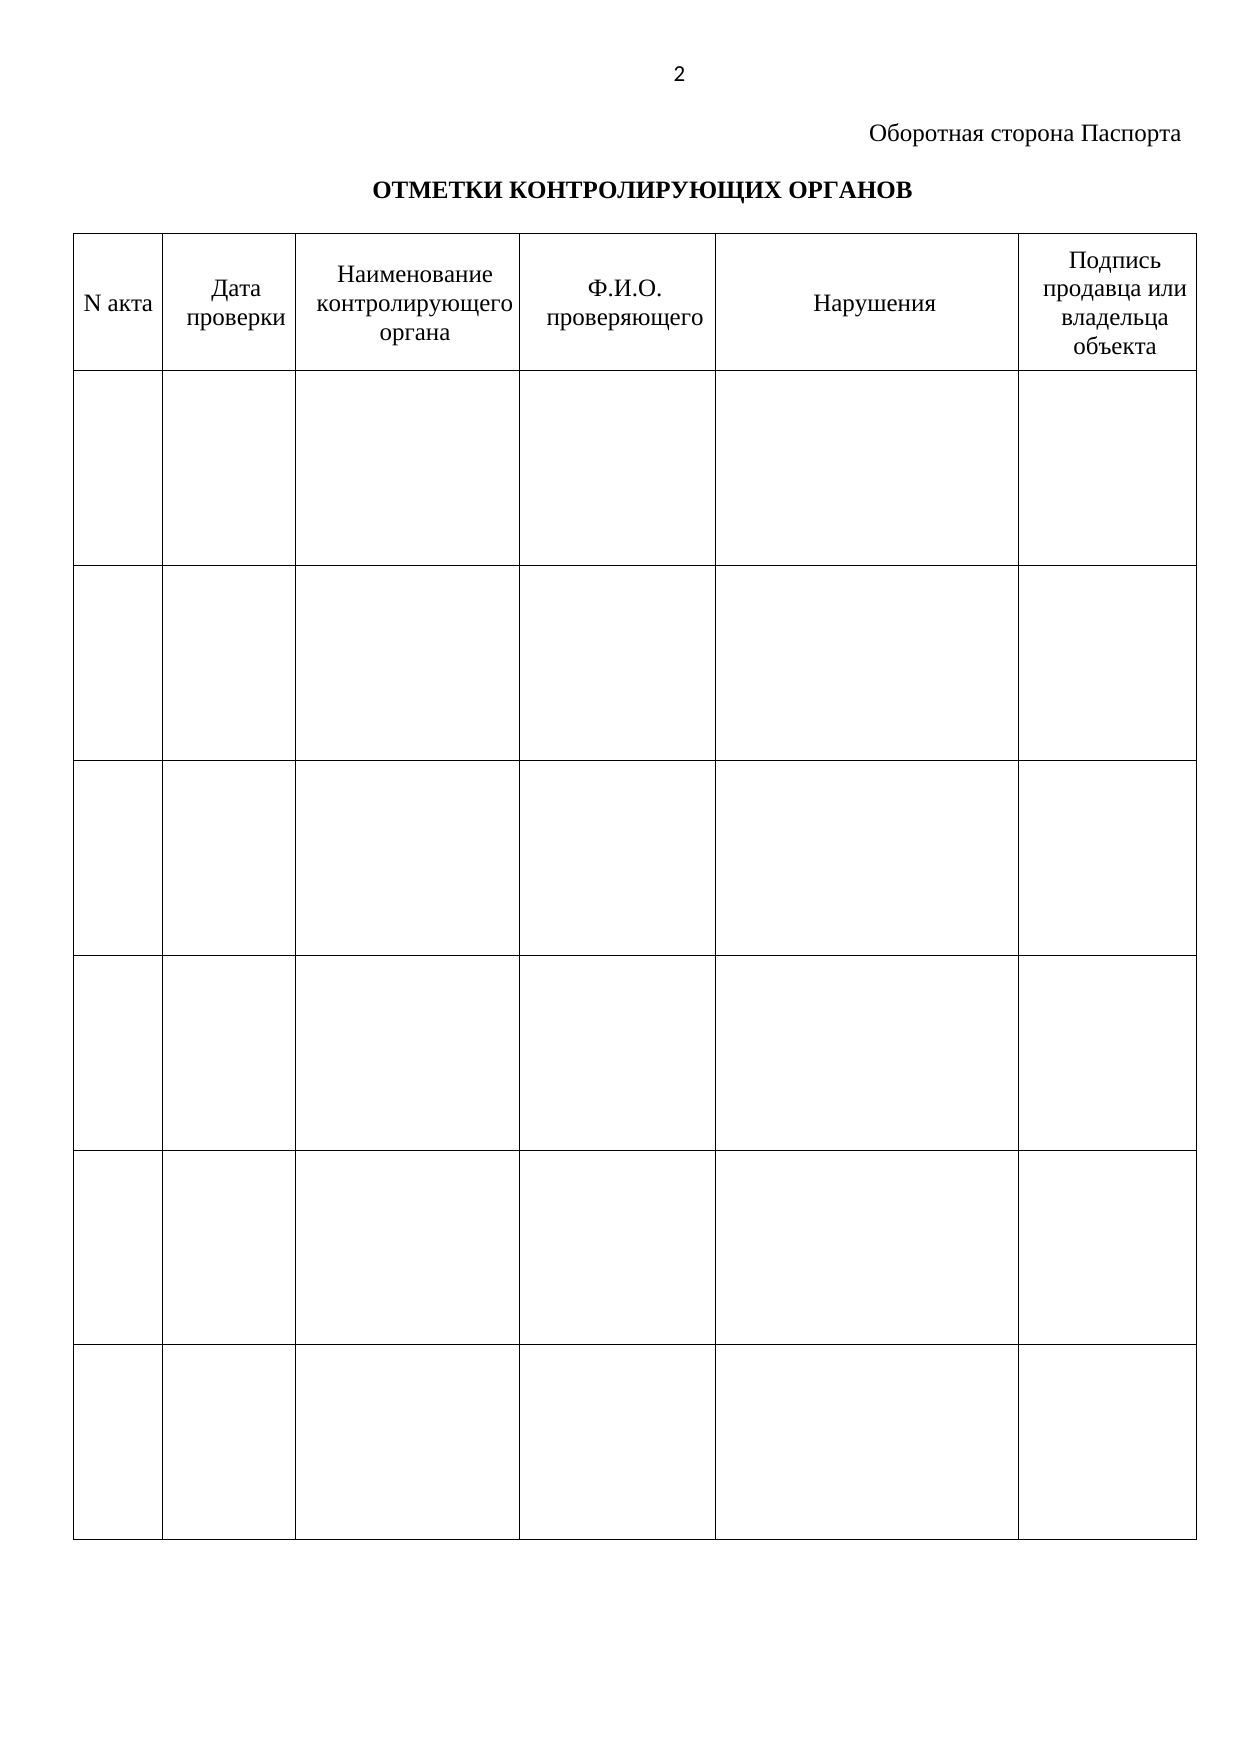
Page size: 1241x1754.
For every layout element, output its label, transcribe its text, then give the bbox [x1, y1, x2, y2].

table_cell [296, 1151, 519, 1344]
table_cell [163, 956, 295, 1149]
table_cell [1019, 371, 1196, 565]
text Оборотная сторона Паспорта [192, 118, 1181, 147]
table_cell [1019, 761, 1196, 955]
table_cell [74, 371, 162, 565]
table_cell [520, 1345, 715, 1539]
table_cell [716, 956, 1018, 1149]
table_cell [74, 566, 162, 760]
table_cell [1019, 1345, 1196, 1539]
table_cell [163, 371, 295, 565]
table_header Ф.И.О. проверяющего [520, 234, 715, 370]
table_cell [296, 371, 519, 565]
table_cell [74, 1151, 162, 1344]
table_header N акта [74, 234, 162, 370]
table_cell [74, 1345, 162, 1539]
table_cell [163, 761, 295, 955]
table_cell [163, 566, 295, 760]
table_header Подпись продавца или владельца объекта [1019, 234, 1196, 370]
table_cell [716, 1151, 1018, 1344]
table_cell [520, 371, 715, 565]
table_header Наименование контролирующего органа [296, 234, 519, 370]
table_cell [163, 1345, 295, 1539]
table_cell [1019, 956, 1196, 1149]
table_cell [74, 761, 162, 955]
table_cell [1019, 1151, 1196, 1344]
table_cell [520, 1151, 715, 1344]
table_cell [74, 956, 162, 1149]
table_cell [520, 761, 715, 955]
table_cell [520, 956, 715, 1149]
table_cell [296, 566, 519, 760]
table_cell [716, 761, 1018, 955]
table_cell [716, 1345, 1018, 1539]
table_cell [520, 566, 715, 760]
table_cell [296, 956, 519, 1149]
table_cell [716, 566, 1018, 760]
table_cell [163, 1151, 295, 1344]
table_cell [296, 1345, 519, 1539]
table_header Нарушения [716, 234, 1018, 370]
table_header Дата проверки [163, 234, 295, 370]
title ОТМЕТКИ КОНТРОЛИРУЮЩИХ ОРГАНОВ [103, 176, 1181, 204]
table_cell [1019, 566, 1196, 760]
table_cell [716, 371, 1018, 565]
table_cell [296, 761, 519, 955]
